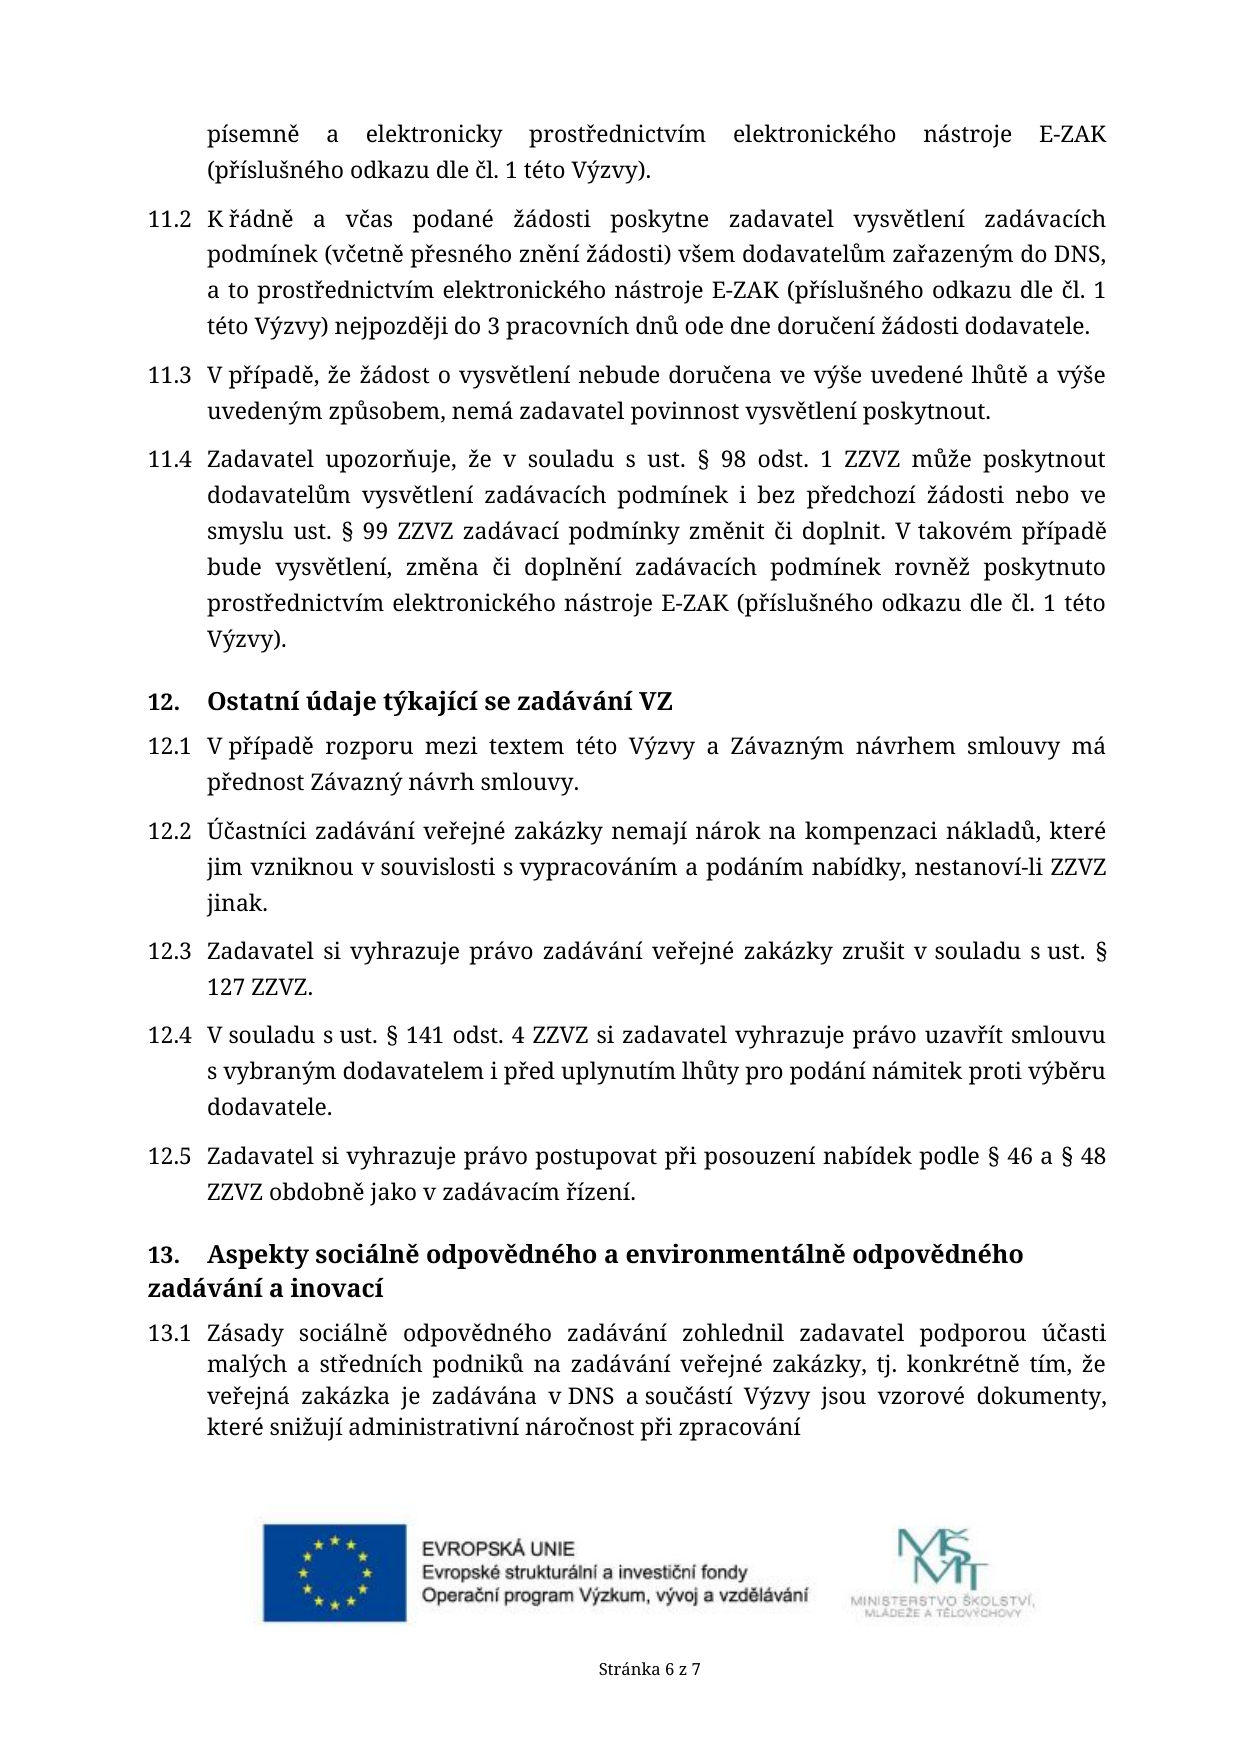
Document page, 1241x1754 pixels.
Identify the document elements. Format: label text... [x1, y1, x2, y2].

list V případě, že žádost o vysvětlení nebude doručena ve výše uvedené lhůtě a výše uvedeným způsobem, nemá zadavatel povinnost vysvětlení poskytnout. [148, 359, 1107, 426]
list V případě rozporu mezi textem této Výzvy a Závazným návrhem smlouvy má přednost Závazný návrh smlouvy. [148, 730, 1107, 797]
list Zadavatel si vyhrazuje právo postupovat při posouzení nabídek podle § 46 a § 48 ZZVZ obdobně jako v zadávacím řízení. [148, 1140, 1107, 1207]
picture [192, 1476, 1113, 1658]
list Zadavatel upozorňuje, že v souladu s ust. § 98 odst. 1 ZZVZ může poskytnout dodavatelům vysvětlení zadávacích podmínek i bez předchozí žádosti nebo ve smyslu ust. § 99 ZZVZ zadávací podmínky změnit či doplnit. V takovém případě bude vysvětlení, změna či doplnění zadávacích podmínek rovněž poskytnuto prostřednictvím elektronického nástroje E-ZAK (příslušného odkazu dle čl. 1 této Výzvy). [148, 443, 1107, 654]
list V souladu s ust. § 141 odst. 4 ZZVZ si zadavatel vyhrazuje právo uzavřít smlouvu s vybraným dodavatelem i před uplynutím lhůty pro podání námitek proti výběru dodavatele. [148, 1019, 1107, 1122]
subtitle Aspekty sociálně odpovědného a environmentálně odpovědného zadávání a inovací [148, 1237, 1107, 1305]
subtitle Ostatní údaje týkající se zadávání VZ [148, 684, 1107, 718]
list K řádně a včas podané žádosti poskytne zadavatel vysvětlení zadávacích podmínek (včetně přesného znění žádosti) všem dodavatelům zařazeným do DNS, a to prostřednictvím elektronického nástroje E-ZAK (příslušného odkazu dle čl. 1 této Výzvy) nejpozději do 3 pracovních dnů ode dne doručení žádosti dodavatele. [148, 202, 1107, 342]
list Účastníci zadávání veřejné zakázky nemají nárok na kompenzaci nákladů, které jim vzniknou v souvislosti s vypracováním a podáním nabídky, nestanoví-li ZZVZ jinak. [148, 815, 1107, 918]
list Zásady sociálně odpovědného zadávání zohlednil zadavatel podporou účasti malých a středních podniků na zadávání veřejné zakázky, tj. konkrétně tím, že veřejná zakázka je zadávána v DNS a součástí Výzvy jsou vzorové dokumenty, které snižují administrativní náročnost při zpracování [148, 1317, 1107, 1442]
list Zadavatel si vyhrazuje právo zadávání veřejné zakázky zrušit v souladu s ust. § 127 ZZVZ. [148, 935, 1107, 1002]
